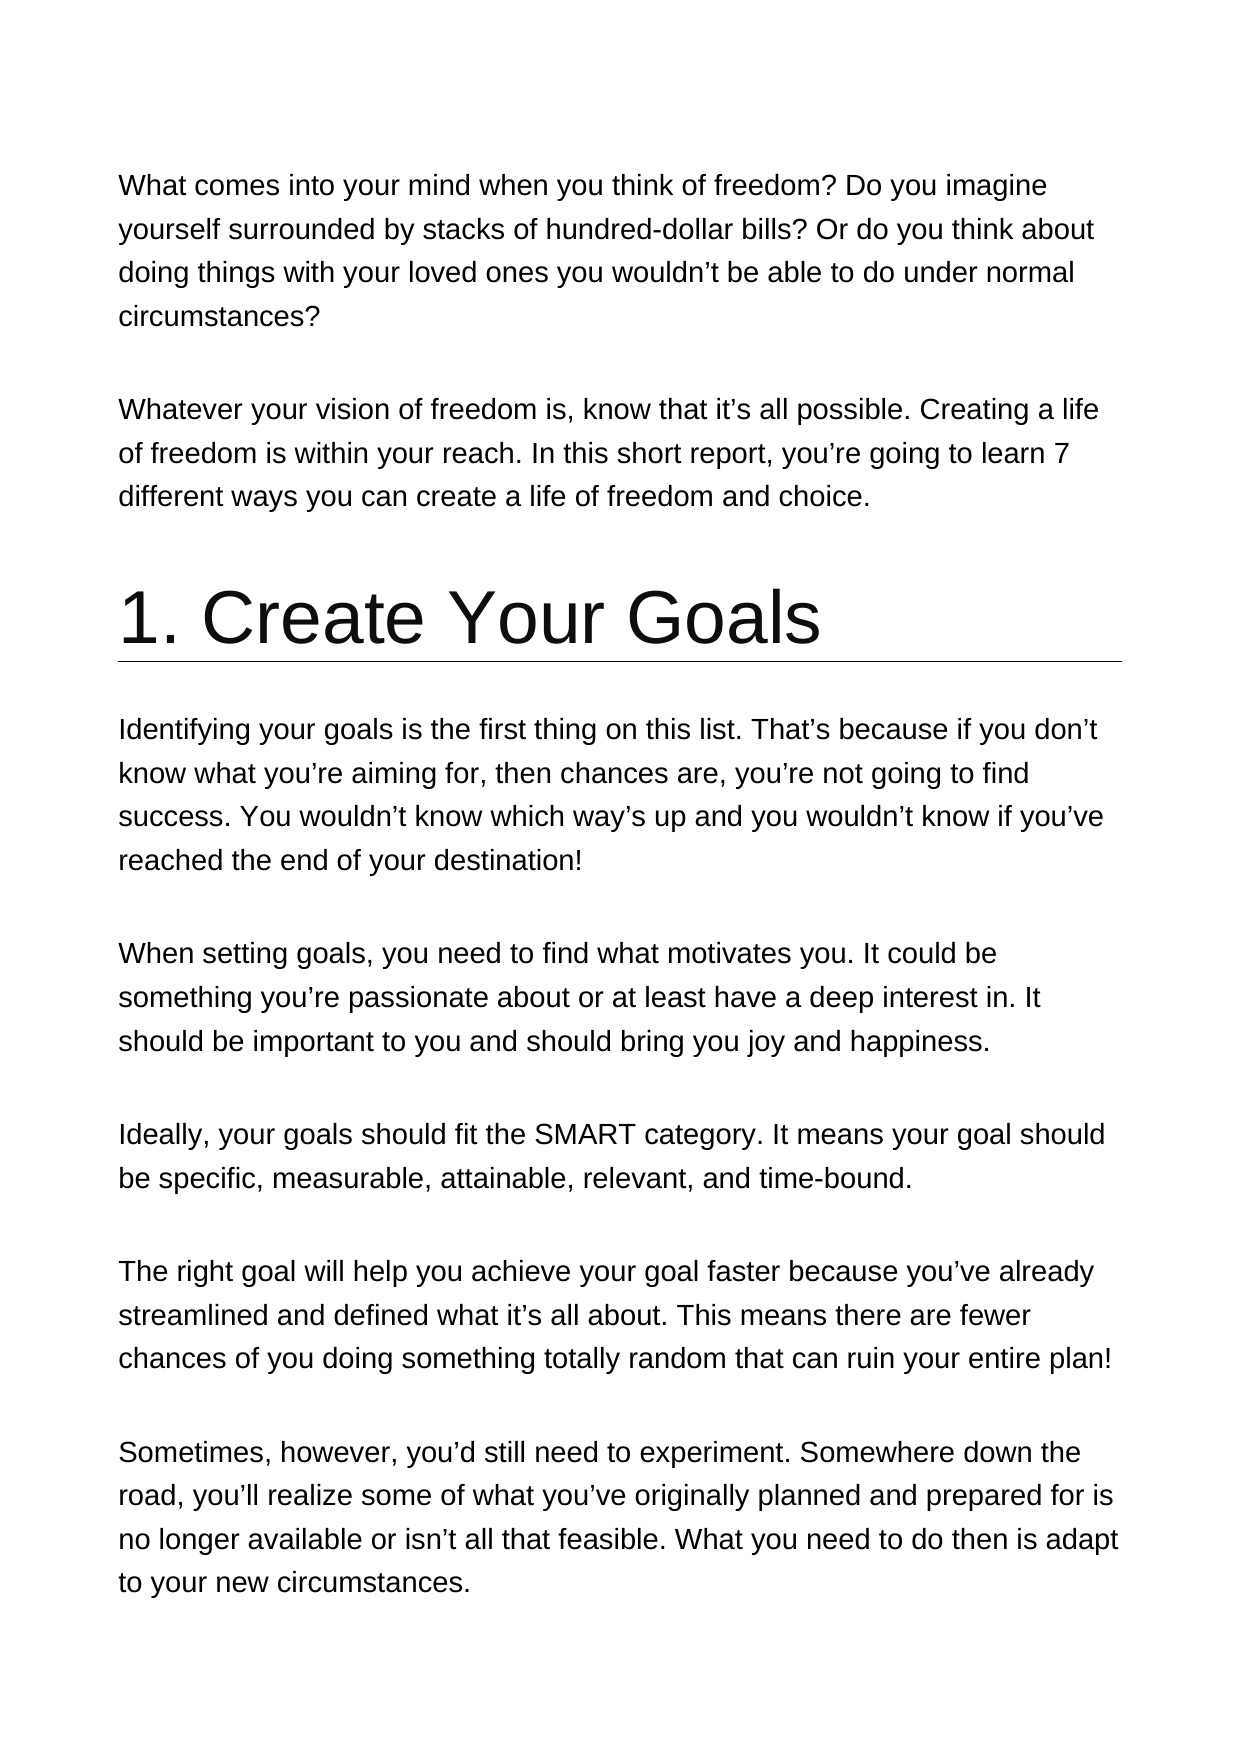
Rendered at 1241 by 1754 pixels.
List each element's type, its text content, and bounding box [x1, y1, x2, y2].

text Sometimes, however, you’d still need to experiment. Somewhere down the road, you’ll realize some of what you’ve originally planned and prepared for is no longer available or isn’t all that feasible. What you need to do then is adapt to your new circumstances. [118, 1435, 1122, 1599]
subtitle 1. Create Your Goals [118, 573, 1122, 661]
text When setting goals, you need to find what motivates you. It could be something you’re passionate about or at least have a deep interest in. It should be important to you and should bring you joy and happiness. [118, 936, 1122, 1057]
text Identifying your goals is the first thing on this list. That’s because if you don’t know what you’re aiming for, then chances are, you’re not going to find success. You wouldn’t know which way’s up and you wouldn’t know if you’ve reached the end of your destination! [118, 712, 1122, 876]
text Ideally, your goals should fit the SMART category. It means your goal should be specific, measurable, attainable, relevant, and time-bound. [118, 1117, 1122, 1194]
text Whatever your vision of freedom is, know that it’s all possible. Creating a life of freedom is within your reach. In this short report, you’re going to learn 7 different ways you can create a life of freedom and choice. [118, 392, 1122, 513]
text The right goal will help you achieve your goal faster because you’ve already streamlined and defined what it’s all about. This means there are fewer chances of you doing something totally random that can ruin your entire plan! [118, 1254, 1122, 1375]
text What comes into your mind when you think of freedom? Do you imagine yourself surrounded by stacks of hundred-dollar bills? Or do you think about doing things with your loved ones you wouldn’t be able to do under normal circumstances? [118, 168, 1122, 332]
